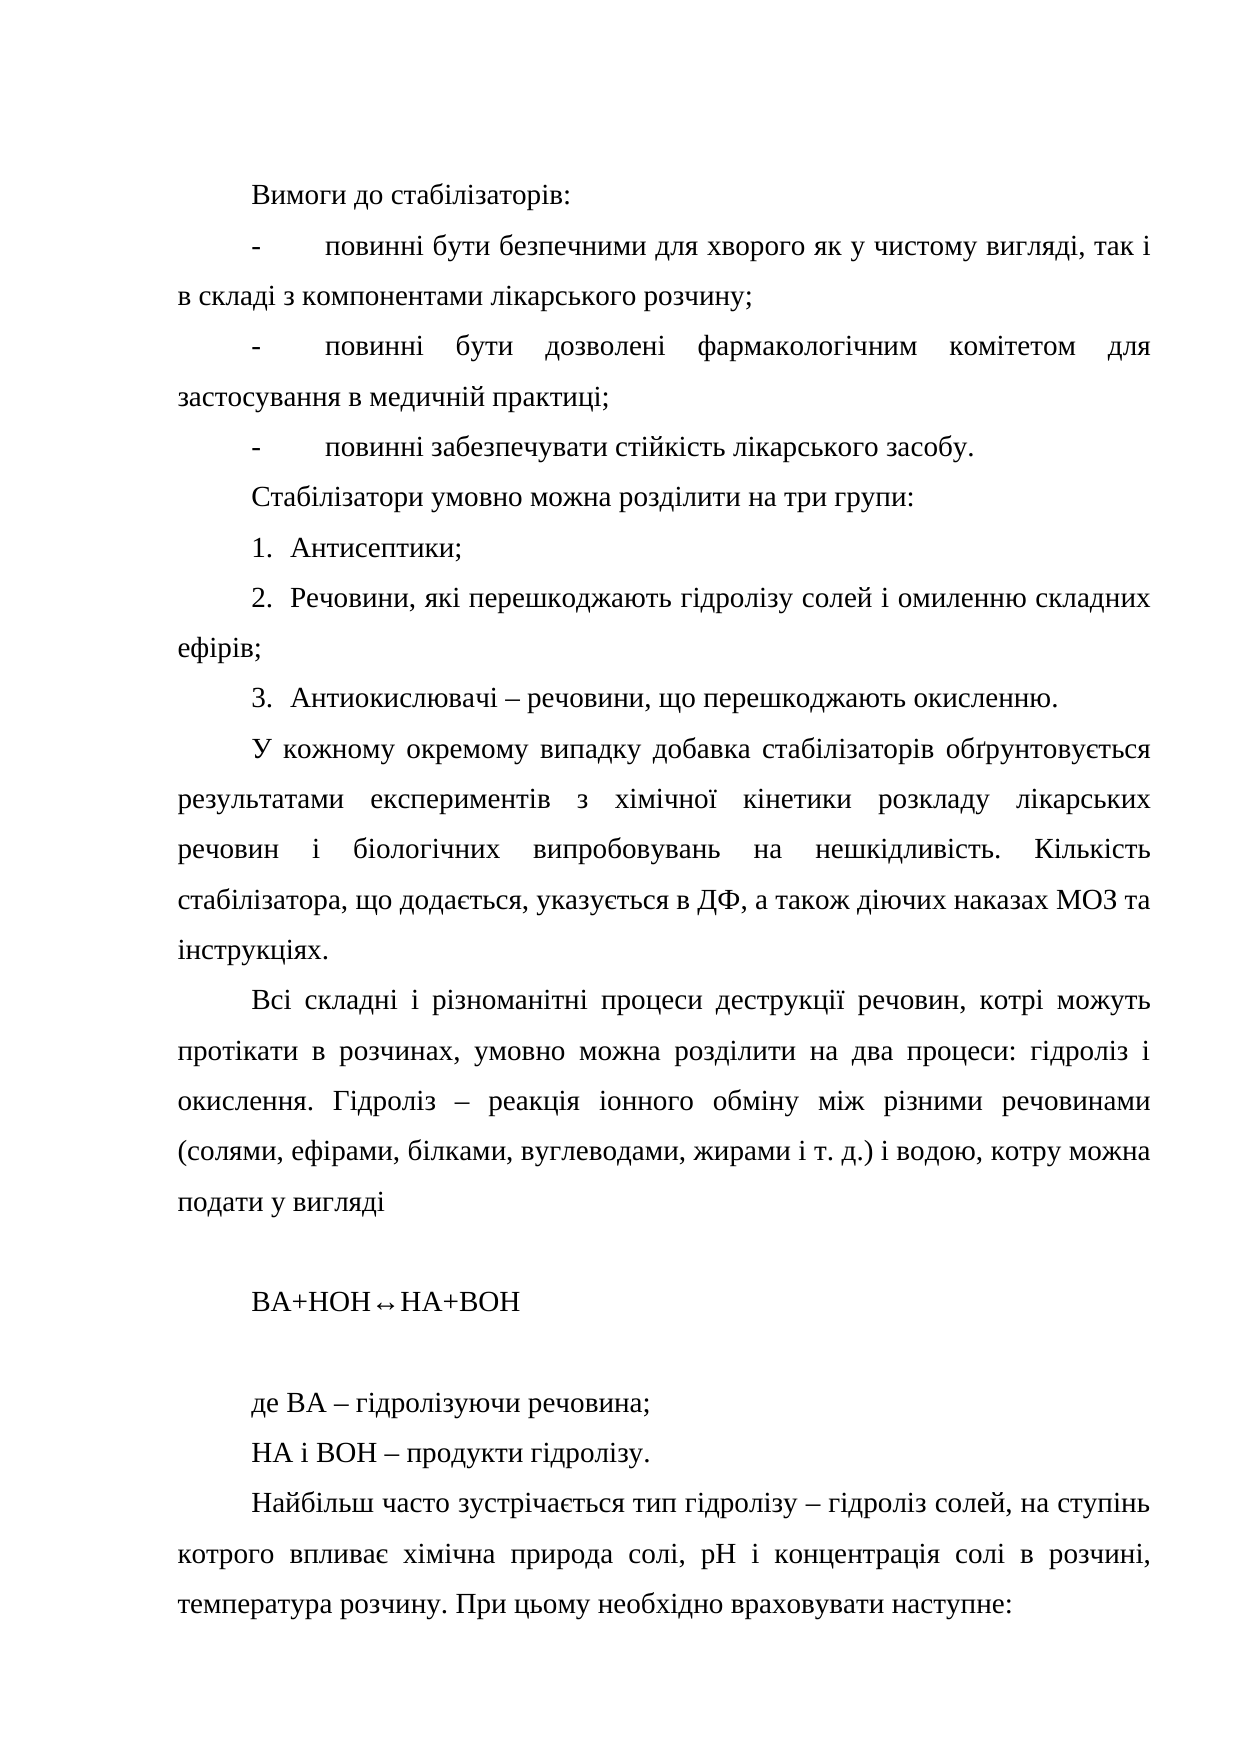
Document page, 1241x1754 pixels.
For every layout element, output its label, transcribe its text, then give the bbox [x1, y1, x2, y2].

list повинні бути дозволені фармакологічним комітетом для застосування в медичній практиці; [177, 328, 1152, 412]
list Антисептики; [177, 530, 1152, 563]
list Антиокислювачі – речовини, що перешкоджають окисленню. [177, 681, 1152, 714]
text Найбільш часто зустрічається тип гідролізу – гідроліз солей, на ступінь котрого впливає хімічна природа солі, рН і концентрація солі в розчині, температура розчину. При цьому необхідно враховувати наступне: [177, 1486, 1152, 1620]
list повинні бути безпечними для хворого як у чистому вигляді, так і в складі з компонентами лікарського розчину; [177, 228, 1152, 312]
text Стабілізатори умовно можна розділити на три групи: [177, 479, 1152, 513]
text У кожному окремому випадку добавка стабілізаторів обґрунтовується результатами експериментів з хімічної кінетики розкладу лікарських речовин і біологічних випробовувань на нешкідливість. Кількість стабілізатора, що додається, указується в ДФ, а також діючих наказах МОЗ та інструкціях. [177, 731, 1152, 966]
text Всі складні і різноманітні процеси деструкції речовин, котрі можуть протікати в розчинах, умовно можна розділити на два процеси: гідроліз і окислення. Гідроліз – реакція іонного обміну між різними речовинами (солями, ефірами, білками, вуглеводами, жирами і т. д.) і водою, котру можна подати у вигляді [177, 982, 1152, 1217]
text де ВА – гідролізуючи речовина; [177, 1385, 1152, 1418]
subtitle ВА+НОН↔НА+ВОН [177, 1284, 1152, 1318]
list повинні забезпечувати стійкість лікарського засобу. [177, 429, 1152, 463]
text Вимоги до стабілізаторів: [177, 177, 1152, 211]
list Речовини, які перешкоджають гідролізу солей і омиленню складних ефірів; [177, 580, 1152, 664]
text НА і ВОН – продукти гідролізу. [177, 1435, 1152, 1469]
